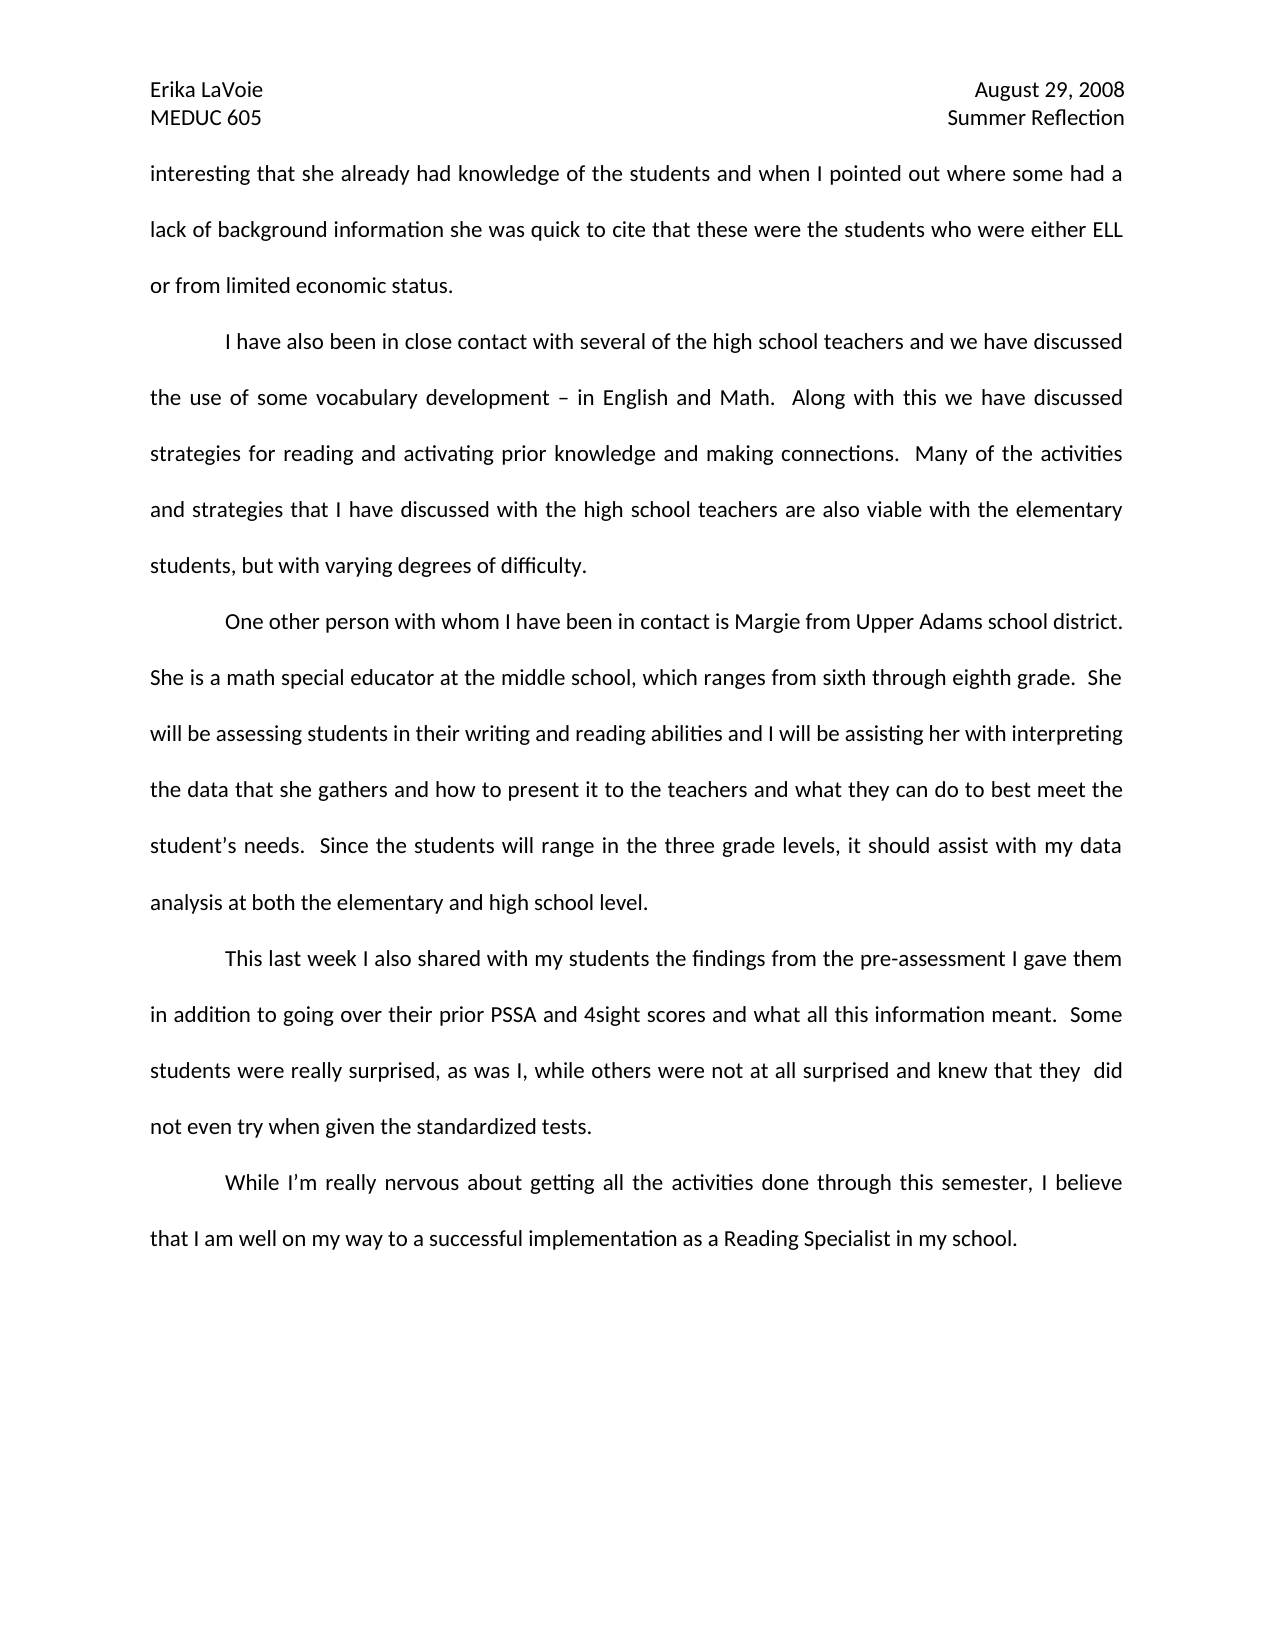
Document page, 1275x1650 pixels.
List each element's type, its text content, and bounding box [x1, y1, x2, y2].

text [150, 159, 1125, 299]
text While I’m really nervous about getting all the activities done through this semester, I believe that I am well on my way to a successful implementation as a Reading Specialist in my school. [150, 1168, 1125, 1252]
text This last week I also shared with my students the findings from the pre-assessment I gave them in addition to going over their prior PSSA and 4sight scores and what all this information meant. Some students were really surprised, as was I, while others were not at all surprised and knew that they did not even try when given the standardized tests. [150, 944, 1125, 1140]
text I have also been in close contact with several of the high school teachers and we have discussed the use of some vocabulary development – in English and Math. Along with this we have discussed strategies for reading and activating prior knowledge and making connections. Many of the activities and strategies that I have discussed with the high school teachers are also viable with the elementary students, but with varying degrees of difficulty. [150, 327, 1125, 579]
text One other person with whom I have been in contact is Margie from Upper Adams school district. She is a math special educator at the middle school, which ranges from sixth through eighth grade. She will be assessing students in their writing and reading abilities and I will be assisting her with interpreting the data that she gathers and how to present it to the teachers and what they can do to best meet the student’s needs. Since the students will range in the three grade levels, it should assist with my data analysis at both the elementary and high school level. [150, 607, 1125, 916]
